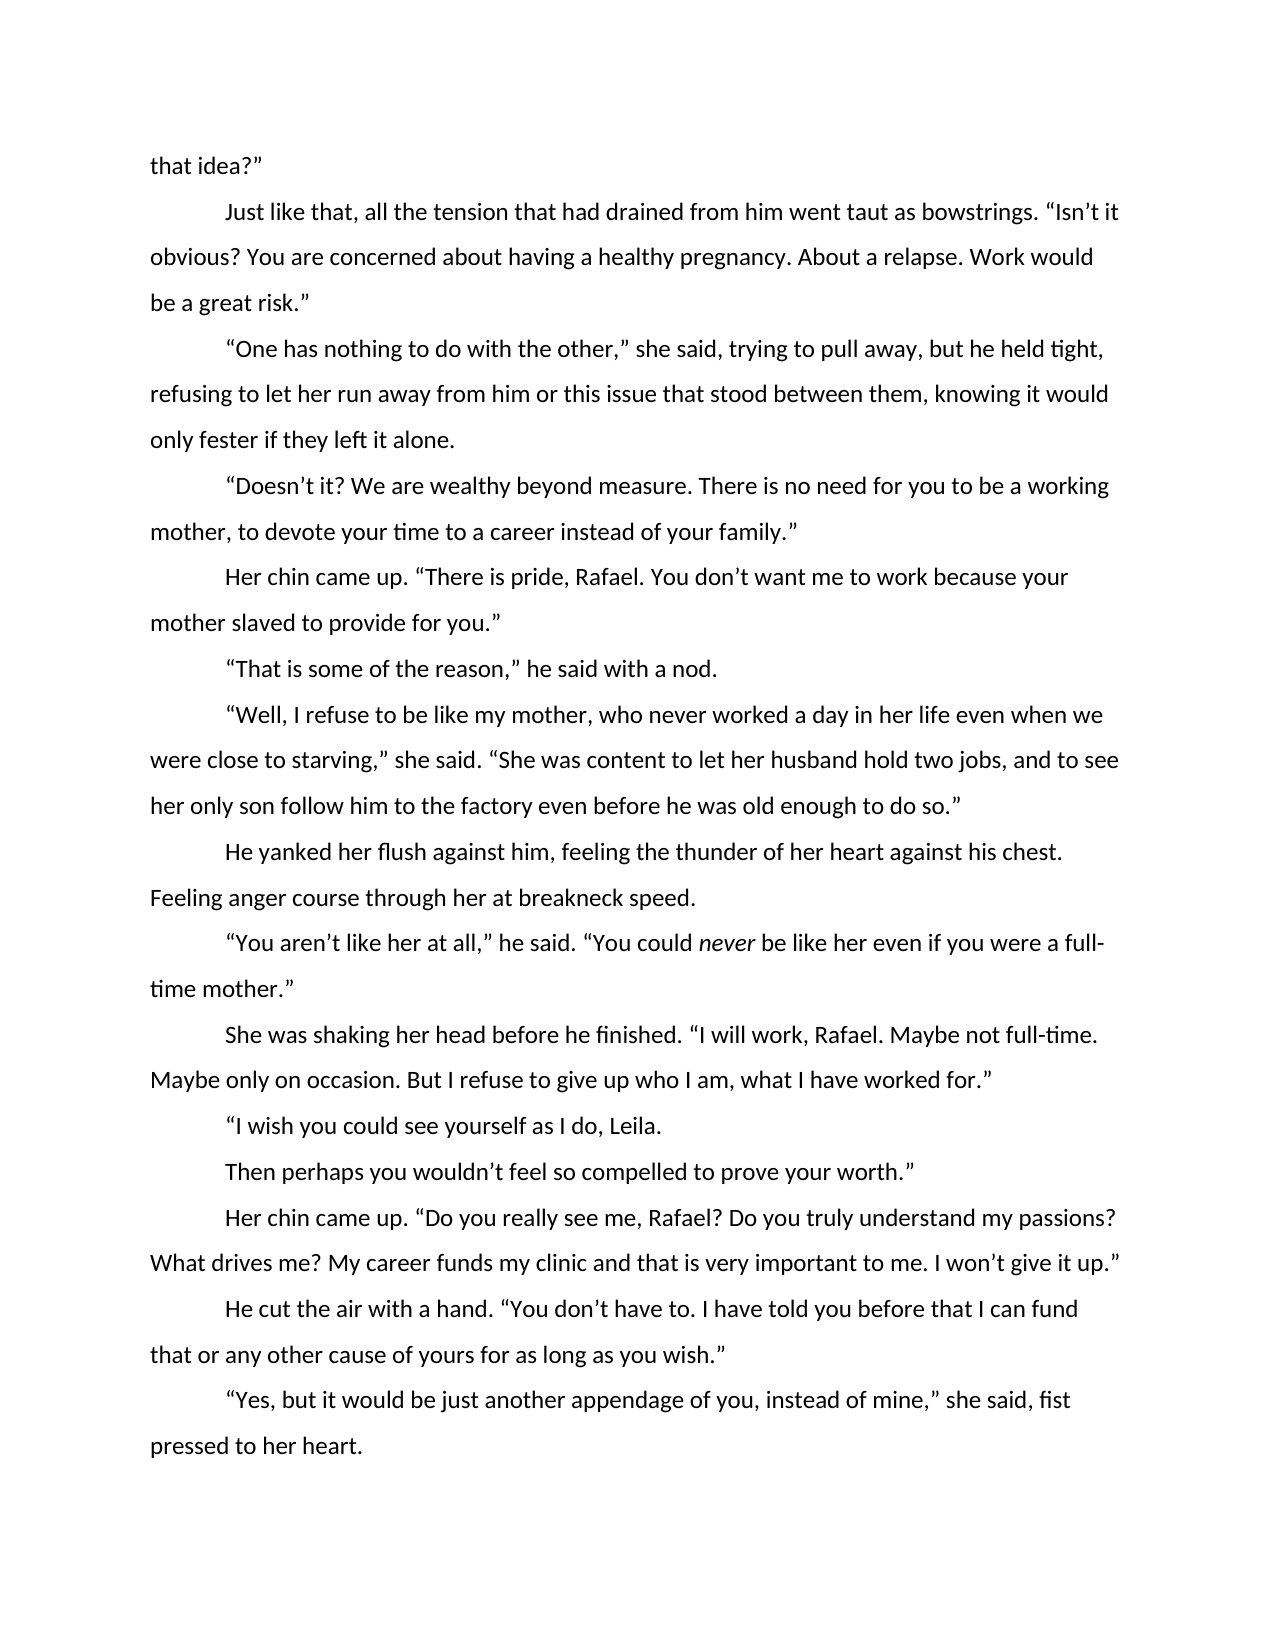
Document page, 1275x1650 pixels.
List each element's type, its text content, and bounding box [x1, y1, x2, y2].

text “You aren’t like her at all,” he said. “You could never be like her even if you were a full-time mother.” [150, 927, 1125, 1004]
text “I wish you could see yourself as I do, Leila. [150, 1110, 1125, 1141]
text Then perhaps you wouldn’t feel so compelled to prove your worth.” [150, 1156, 1125, 1187]
text Just like that, all the tension that had drained from him went taut as bowstrings. “Isn’t it obvious? You are concerned about having a healthy pregnancy. About a relapse. Work would be a great risk.” [150, 196, 1125, 318]
text He yanked her flush against him, feeling the thunder of her heart against his chest. Feeling anger course through her at breakneck speed. [150, 836, 1125, 912]
text He cut the air with a hand. “You don’t have to. I have told you before that I can fund that or any other cause of yours for as long as you wish.” [150, 1293, 1125, 1369]
text “Doesn’t it? We are wealthy beyond measure. There is no need for you to be a working mother, to devote your time to a career instead of your family.” [150, 470, 1125, 546]
text “One has nothing to do with the other,” she said, trying to pull away, but he held tight, refusing to let her run away from him or this issue that stood between them, knowing it would only fester if they left it alone. [150, 333, 1125, 455]
text She was shaking her head before he finished. “I will work, Rafael. Maybe not full-time. Maybe only on occasion. But I refuse to give up who I am, what I have worked for.” [150, 1019, 1125, 1095]
text Her chin came up. “There is pride, Rafael. You don’t want me to work because your mother slaved to provide for you.” [150, 562, 1125, 638]
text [150, 150, 1125, 181]
text “That is some of the reason,” he said with a nod. [150, 653, 1125, 683]
text Her chin came up. “Do you really see me, Rafael? Do you truly understand my passions? What drives me? My career funds my clinic and that is very important to me. I won’t give it up.” [150, 1202, 1125, 1278]
text “Yes, but it would be just another appendage of you, instead of mine,” she said, fist pressed to her heart. [150, 1385, 1125, 1461]
text “Well, I refuse to be like my mother, who never worked a day in her life even when we were close to starving,” she said. “She was content to let her husband hold two jobs, and to see her only son follow him to the factory even before he was old enough to do so.” [150, 699, 1125, 821]
